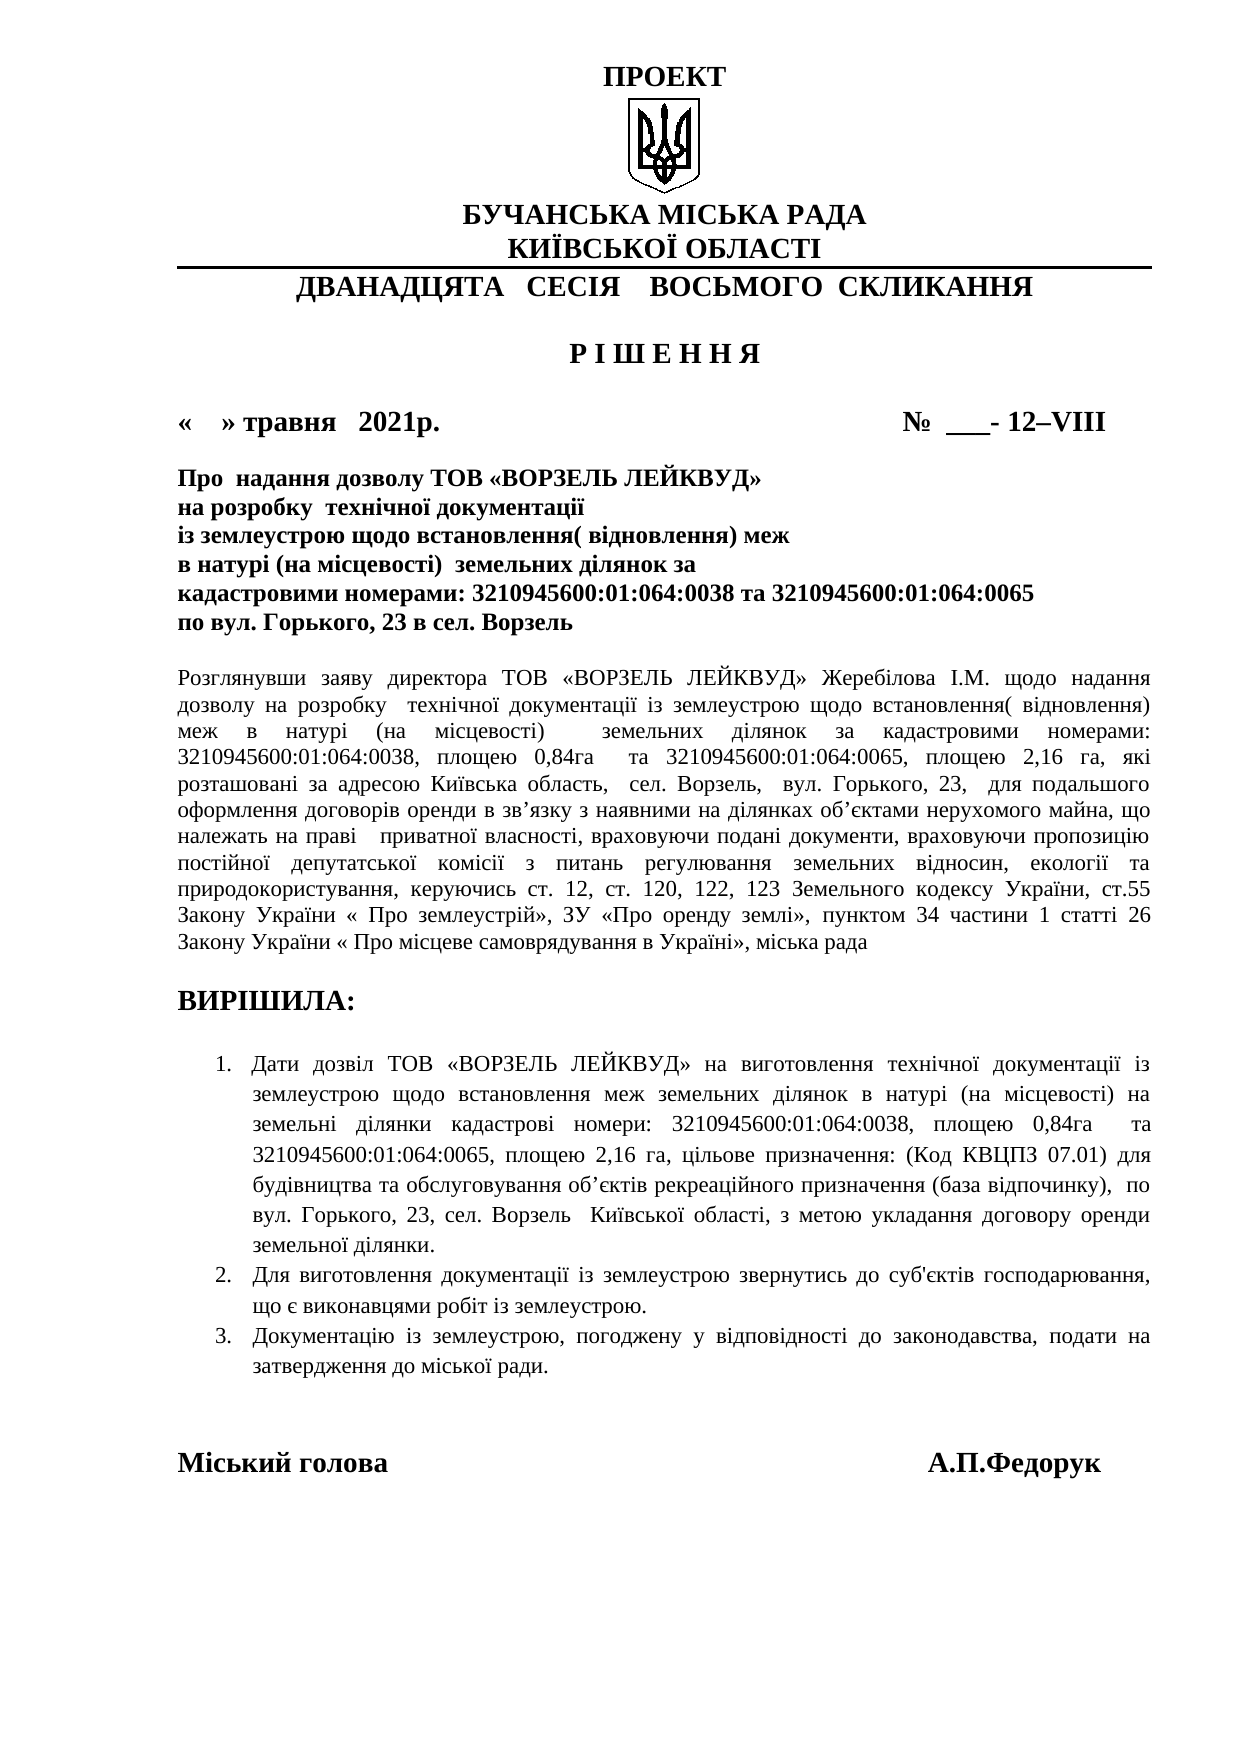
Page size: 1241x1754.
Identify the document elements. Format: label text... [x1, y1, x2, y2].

text БУЧАНСЬКА МІСЬКА РАДА [177, 197, 1152, 231]
text Про надання дозволу ТОВ «ВОРЗЕЛЬ ЛЕЙКВУД» [177, 463, 1152, 492]
text ДВАНАДЦЯТА СЕСІЯ ВОСЬМОГО СКЛИКАННЯ [177, 269, 1152, 303]
text із землеустрою щодо встановлення( відновлення) меж [177, 521, 1152, 549]
text КИЇВСЬКОЇ ОБЛАСТІ [177, 231, 1152, 266]
text в натурі (на місцевості) земельних ділянок за [177, 549, 1152, 578]
list Документацію із землеустрою, погоджену у відповідності до законодавства, подати на затвердження до міської ради. [215, 1322, 1152, 1378]
list Дати дозвіл ТОВ «ВОРЗЕЛЬ ЛЕЙКВУД» на виготовлення технічної документації із землеустрою щодо встановлення меж земельних ділянок в натурі (на місцевості) на земельні ділянки кадастрові номери: 3210945600:01:064:0038, площею 0,84га та 3210945600:01:064:0065, площею 2,16 га, цільове призначення: (Код КВЦПЗ 07.01) для будівництва та обслуговування об’єктів рекреаційного призначення (база відпочинку), по вул. Горького, 23, сел. Ворзель Київської області, з метою укладання договору оренди земельної ділянки. [215, 1050, 1152, 1258]
list Для виготовлення документації із землеустрою звернутись до суб'єктів господарювання, що є виконавцями робіт із землеустрою. [215, 1262, 1152, 1318]
text Р І Ш Е Н Н Я [177, 337, 1152, 370]
text Міський голова А.П.Федорук [177, 1445, 1152, 1478]
text « » травня 2021р. № ___- 12–VІІІ [177, 404, 1152, 437]
text по вул. Горького, 23 в сел. Ворзель [177, 607, 1152, 636]
text кадастровими номерами: 3210945600:01:064:0038 та 3210945600:01:064:0065 [177, 578, 1152, 607]
text ПРОЕКТ [177, 59, 1152, 93]
text ВИРІШИЛА: [177, 983, 1152, 1017]
text на розробку технічної документації [177, 492, 1152, 521]
text Розглянувши заяву директора ТОВ «ВОРЗЕЛЬ ЛЕЙКВУД» Жеребілова І.М. щодо надання дозволу на розробку технічної документації із землеустрою щодо встановлення( відновлення) меж в натурі (на місцевості) земельних ділянок за кадастровими номерами: 3210945600:01:064:0038, площею 0,84га та 3210945600:01:064:0065, площею 2,16 га, які розташовані за адресою Київська область, сел. Ворзель, вул. Горького, 23, для подальшого оформлення договорів оренди в зв’язку з наявними на ділянках об’єктами нерухомого майна, що належать на праві приватної власності, враховуючи подані документи, враховуючи пропозицію постійної депутатської комісії з питань регулювання земельних відносин, екології та природокористування, керуючись ст. 12, ст. 120, 122, 123 Земельного кодексу України, ст.55 Закону України « Про землеустрій», ЗУ «Про оренду землі», пунктом 34 частини 1 статті 26 Закону України « Про місцеве самоврядування в Україні», міська рада [177, 664, 1152, 954]
